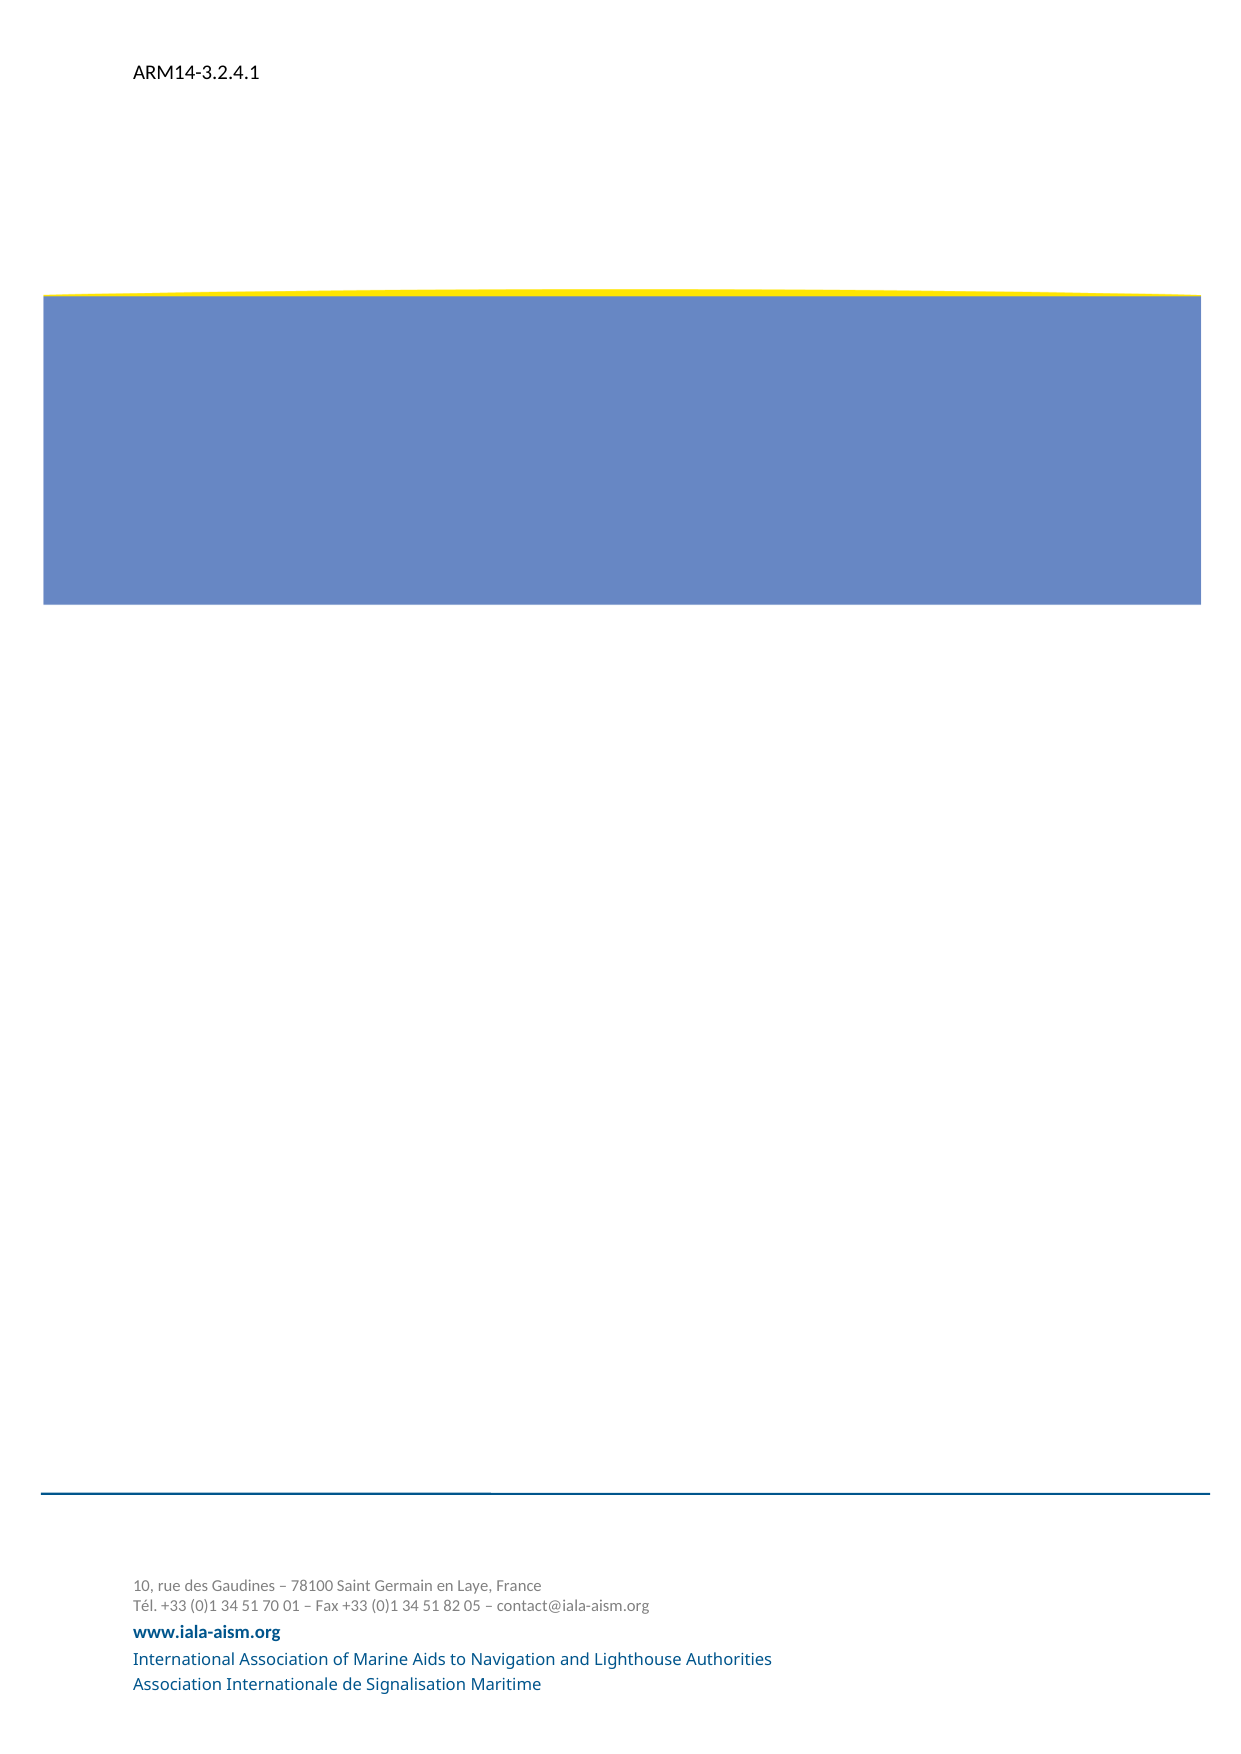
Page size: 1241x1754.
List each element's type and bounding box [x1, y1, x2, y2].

picture [8, 231, 1240, 616]
